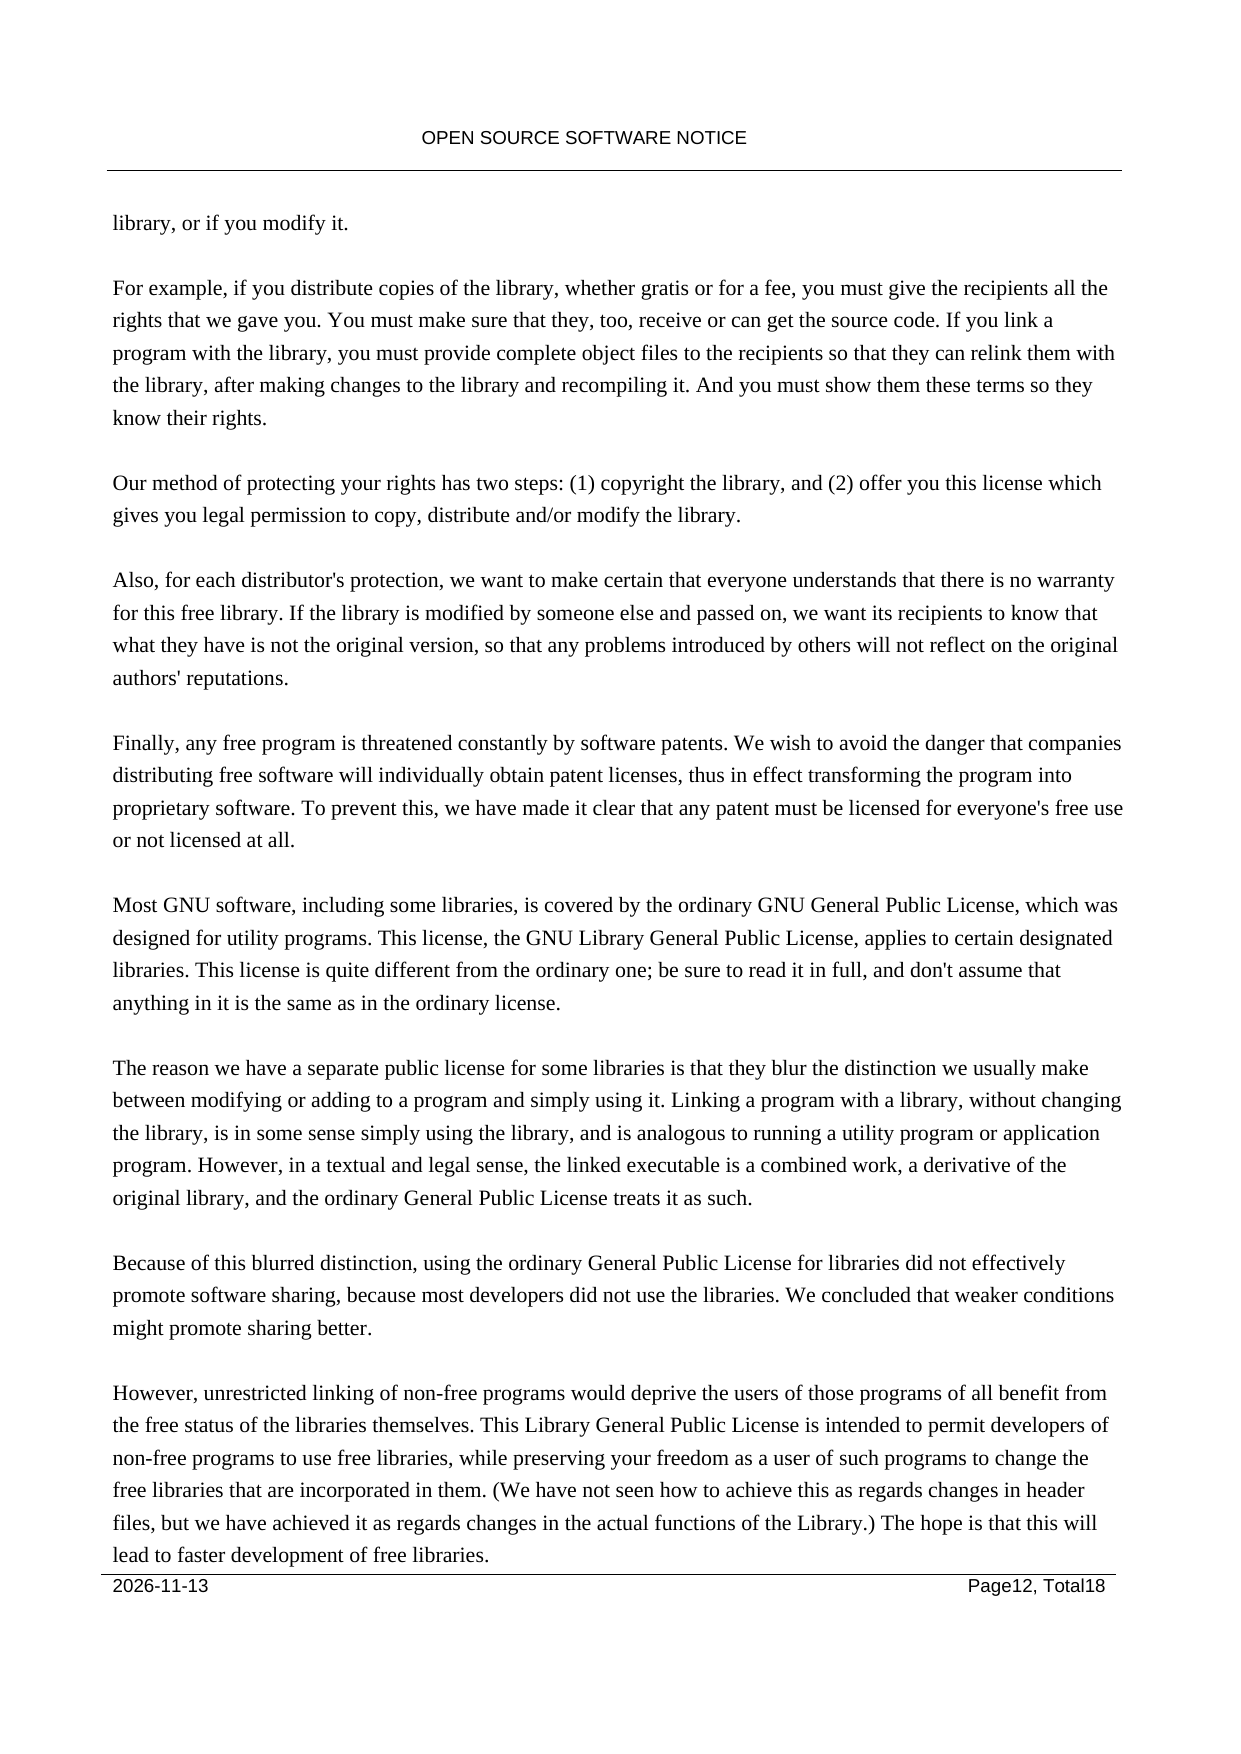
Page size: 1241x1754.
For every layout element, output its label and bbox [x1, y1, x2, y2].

text [112, 206, 1128, 1571]
